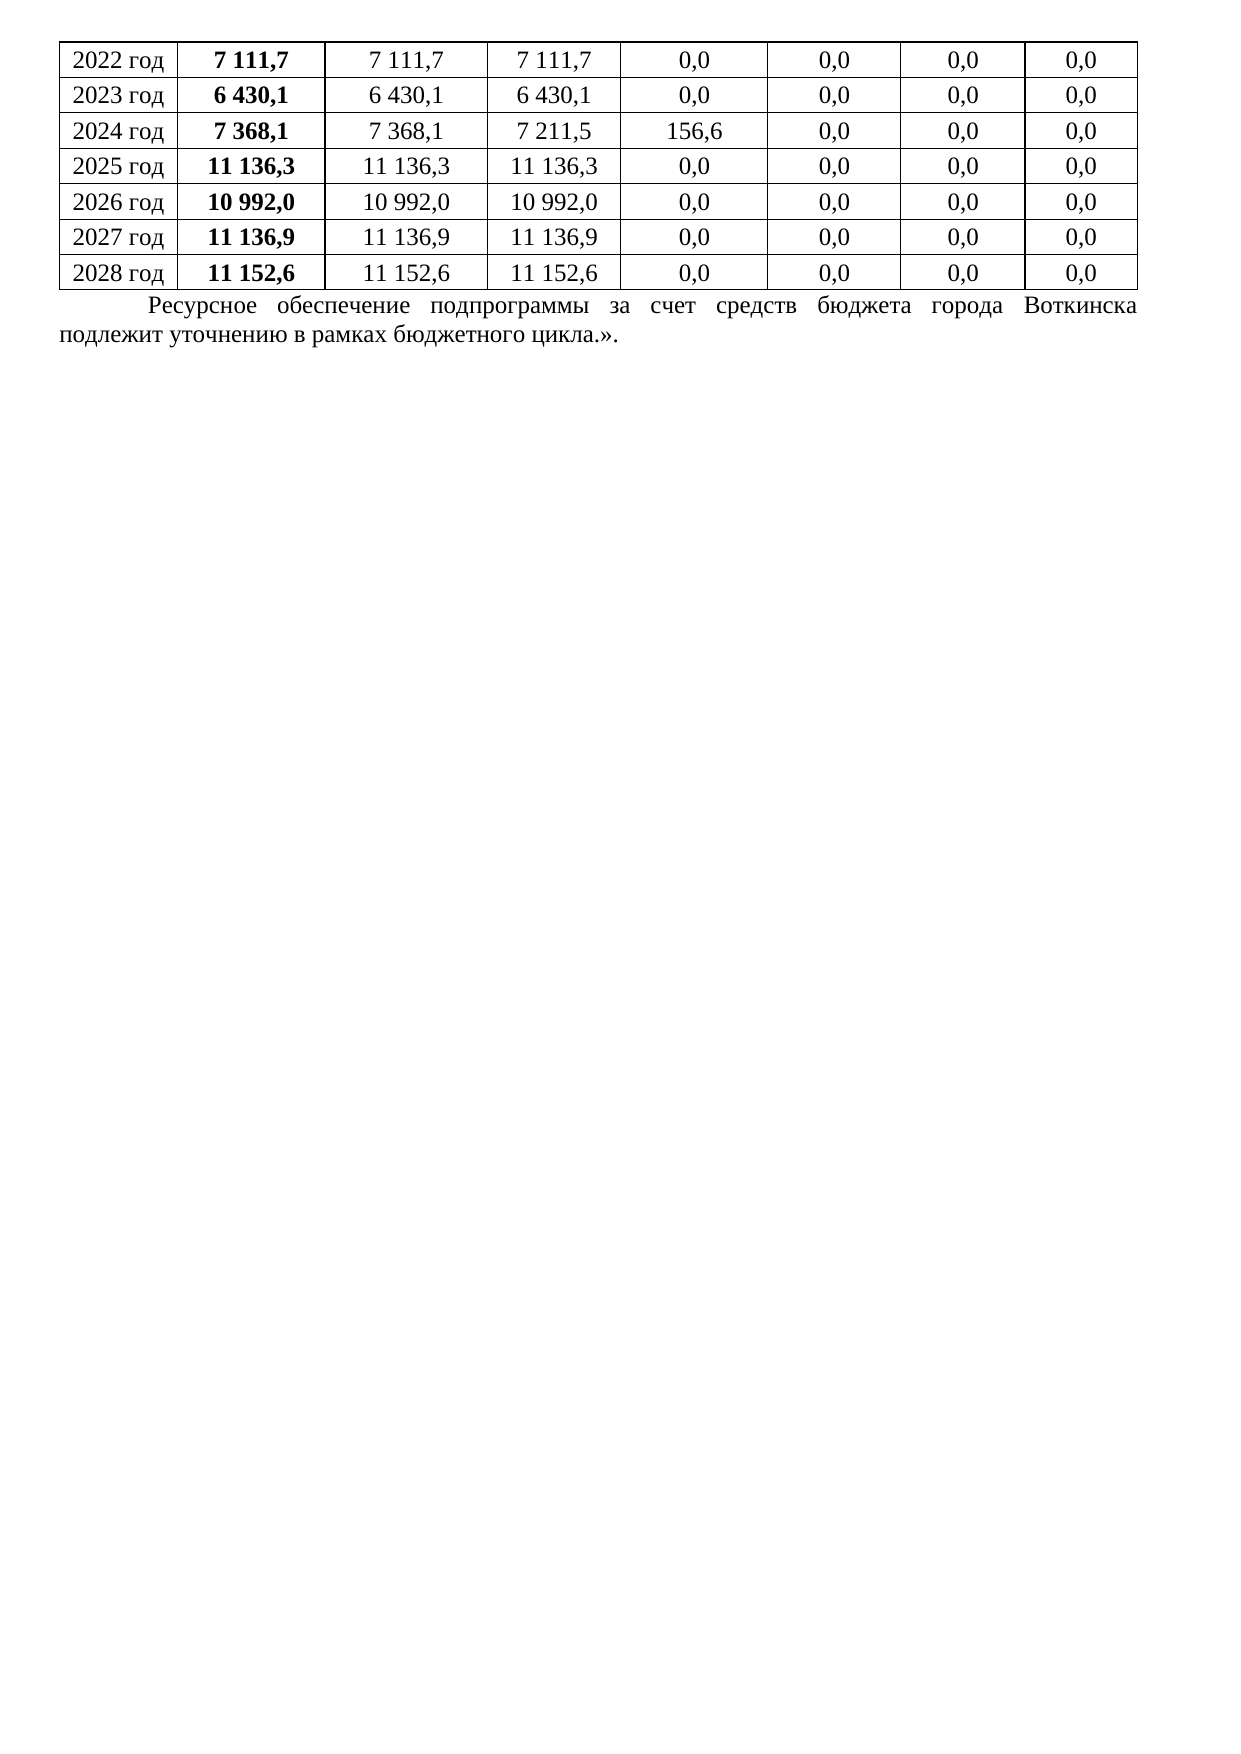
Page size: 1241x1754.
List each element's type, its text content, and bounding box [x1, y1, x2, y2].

table_cell 2028 год [60, 255, 177, 289]
table_cell 7 368,1 [178, 113, 324, 148]
table_cell 0,0 [901, 184, 1024, 218]
table_cell 0,0 [621, 78, 767, 112]
table_cell 0,0 [621, 149, 767, 183]
table_cell 7 111,7 [488, 43, 620, 77]
table_cell 7 111,7 [326, 43, 487, 77]
table_cell 10 992,0 [178, 184, 324, 218]
table_cell 156,6 [621, 113, 767, 148]
table_cell 0,0 [768, 255, 900, 289]
table_cell 7 368,1 [326, 113, 487, 148]
table_cell 7 211,5 [488, 113, 620, 148]
table_cell 0,0 [768, 78, 900, 112]
table_cell 0,0 [901, 43, 1024, 77]
table_cell 11 136,9 [488, 220, 620, 254]
table_cell 0,0 [768, 113, 900, 148]
table_cell 11 136,3 [326, 149, 487, 183]
table_cell 6 430,1 [326, 78, 487, 112]
table_cell 0,0 [768, 184, 900, 218]
table_cell 11 152,6 [178, 255, 324, 289]
table_cell 0,0 [901, 149, 1024, 183]
table_cell 2024 год [60, 113, 177, 148]
table_cell 6 430,1 [178, 78, 324, 112]
table_cell 0,0 [901, 78, 1024, 112]
table_cell 0,0 [1026, 78, 1137, 112]
table_cell 2022 год [60, 43, 177, 77]
table_cell 11 152,6 [488, 255, 620, 289]
table_cell 0,0 [1026, 43, 1137, 77]
table_cell 0,0 [768, 220, 900, 254]
table_cell 0,0 [901, 255, 1024, 289]
table_cell 0,0 [1026, 113, 1137, 148]
table_cell 0,0 [901, 113, 1024, 148]
table_cell 11 136,9 [178, 220, 324, 254]
table_cell 2026 год [60, 184, 177, 218]
table_cell 0,0 [768, 43, 900, 77]
table_cell 10 992,0 [326, 184, 487, 218]
table_cell 0,0 [1026, 184, 1137, 218]
table_cell 0,0 [621, 255, 767, 289]
text Ресурсное обеспечение подпрограммы за счет средств бюджета города Воткинска подлежит уточнению в рамках бюджетного цикла.». [59, 290, 1137, 348]
table_cell 0,0 [621, 43, 767, 77]
table_cell 0,0 [1026, 255, 1137, 289]
table_cell 0,0 [1026, 220, 1137, 254]
table_cell 11 136,3 [488, 149, 620, 183]
table_cell 0,0 [621, 184, 767, 218]
table_cell 0,0 [1026, 149, 1137, 183]
table_cell 11 136,3 [178, 149, 324, 183]
table_cell 11 152,6 [326, 255, 487, 289]
table_cell 2023 год [60, 78, 177, 112]
table_cell 6 430,1 [488, 78, 620, 112]
table_cell 11 136,9 [326, 220, 487, 254]
table_cell 7 111,7 [178, 43, 324, 77]
table_cell 0,0 [768, 149, 900, 183]
table_cell 0,0 [901, 220, 1024, 254]
table_cell 2027 год [60, 220, 177, 254]
table_cell 0,0 [621, 220, 767, 254]
table_cell 2025 год [60, 149, 177, 183]
table_cell 10 992,0 [488, 184, 620, 218]
